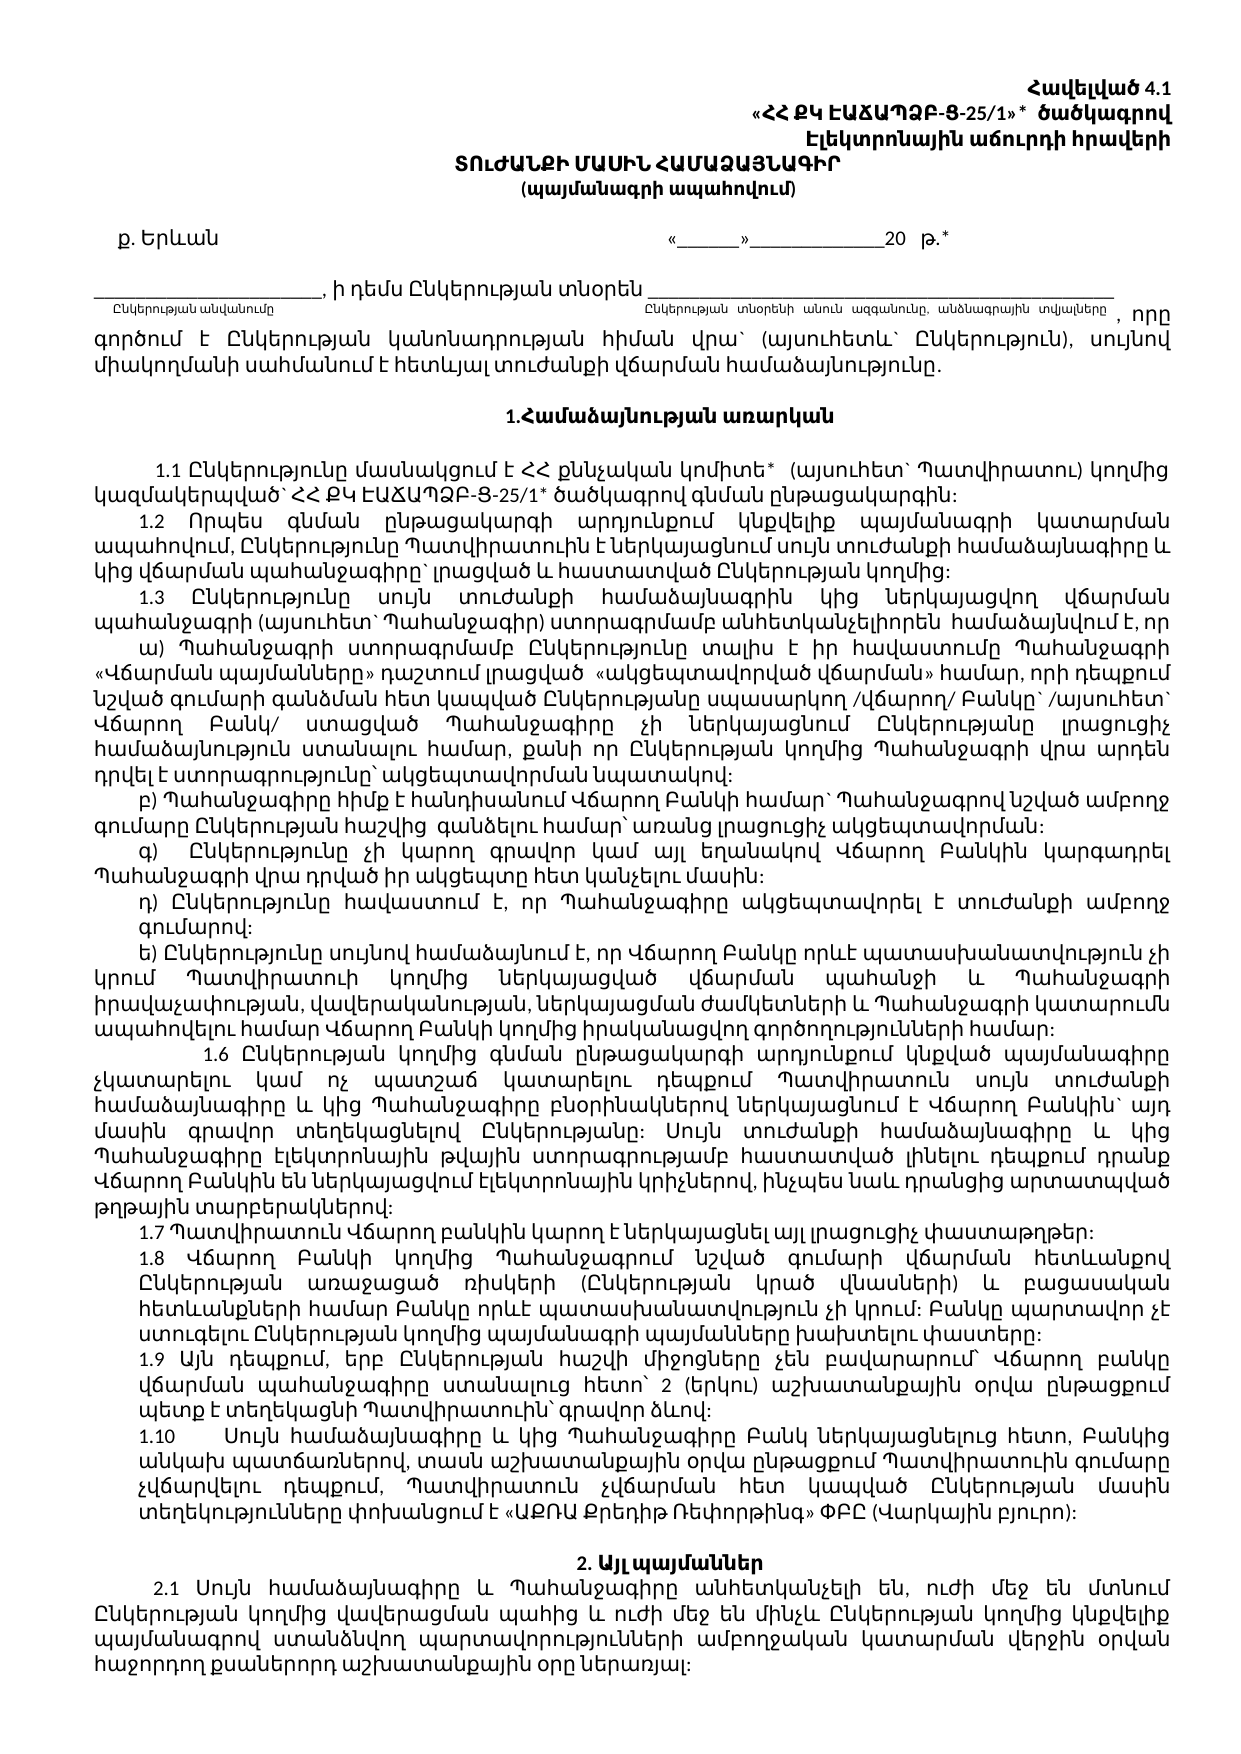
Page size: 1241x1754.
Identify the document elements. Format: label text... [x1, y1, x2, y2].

text ե) Ընկերությունը սույնով համաձայնում է, որ Վճարող Բանկը որևէ պատասխանատվություն չի կրում Պատվիրատուի կողմից ներկայացված վճարման պահանջի և Պահանջագրի իրավաչափության, վավերականության, ներկայացման ժամկետների և Պահանջագրի կատարումն ապահովելու համար Վճարող Բանկի կողմից իրականացվող գործողությունների համար: [94, 940, 1171, 1042]
text Էլեկտրոնային աճուրդի հրավերի [94, 126, 1171, 151]
text 1.3 Ընկերությունը սույն տուժանքի համաձայնագրին կից ներկայացվող վճարման պահանջագրի (այսուհետ` Պահանջագիր) ստորագրմամբ անհետկանչելիորեն համաձայնվում է, որ [94, 584, 1171, 635]
text 1.10 Սույն համաձայնագիրը և կից Պահանջագիրը Բանկ ներկայացնելուց հետո, Բանկից անկախ պատճառներով, տասն աշխատանքային օրվա ընթացքում Պատվիրատուին գումարը չվճարվելու դեպքում, Պատվիրատուն չվճարման հետ կապված Ընկերության մասին տեղեկությունները փոխանցում է «ԱՔՌԱ Քրեդիթ Ռեփորթինգ» ՓԲԸ (Վարկային բյուրո): [138, 1423, 1171, 1524]
text 1.7 Պատվիրատուն Վճարող բանկին կարող է ներկայացնել այլ լրացուցիչ փաստաթղթեր: [138, 1219, 1171, 1245]
text (պայմանագրի ապահովում) [94, 177, 1171, 199]
text 1.Համաձայնության առարկան [169, 403, 1171, 428]
text 1.2 Որպես գնման ընթացակարգի արդյունքում կնքվելիք պայմանագրի կատարման ապահովում, Ընկերությունը Պատվիրատուին է ներկայացնում սույն տուժանքի համաձայնագիրը և կից վճարման պահանջագիրը` լրացված և հաստատված Ընկերության կողմից: [94, 508, 1171, 584]
text 2. Այլ պայմաններ [169, 1550, 1171, 1575]
text «ՀՀ ՔԿ ԷԱՃԱՊՁԲ-Ց-25/1»* ծածկագրով [94, 100, 1171, 126]
text ______________________, ի դեմս Ընկերության տնօրեն _____________________________________________ [94, 276, 1171, 301]
text 1.8 Վճարող Բանկի կողմից Պահանջագրում նշված գումարի վճարման հետևանքով Ընկերության առաջացած ռիսկերի (Ընկերության կրած վնասների) և բացասական հետևանքների համար Բանկը որևէ պատասխանատվություն չի կրում: Բանկը պարտավոր չէ ստուգելու Ընկերության կողմից պայմանագրի պայմանները խախտելու փաստերը: [138, 1245, 1171, 1347]
text 1.1 Ընկերությունը մասնակցում է ՀՀ քննչական կոմիտե* (այսուհետ` Պատվիրատու) կողմից կազմակերպված` ՀՀ ՔԿ ԷԱՃԱՊՁԲ-Ց-25/1* ծածկագրով գնման ընթացակարգին: [94, 457, 1171, 508]
text դ) Ընկերությունը հավաստում է, որ Պահանջագիրը ակցեպտավորել է տուժանքի ամբողջ գումարով: [138, 889, 1171, 940]
text Ընկերության անվանումը Ընկերության տնօրենի անուն ազգանունը, անձնագրային տվյալները , որը գործում է Ընկերության կանոնադրության հիման վրա` (այսուհետև` Ընկերություն), սույնով միակողմանի սահմանում է հետևյալ տուժանքի վճարման համաձայնությունը. [94, 301, 1171, 377]
text 2.1 Սույն համաձայնագիրը և Պահանջագիրը անհետկանչելի են, ուժի մեջ են մտնում Ընկերության կողմից վավերացման պահից և ուժի մեջ են մինչև Ընկերության կողմից կնքվելիք պայմանագրով ստանձնվող պարտավորությունների ամբողջական կատարման վերջին օրվան հաջորդող քսաներորդ աշխատանքային օրը ներառյալ: [94, 1575, 1171, 1677]
text Հավելված 4.1 [94, 75, 1171, 100]
text ՏՈւԺԱՆՔԻ ՄԱՍԻՆ ՀԱՄԱՁԱՅՆԱԳԻՐ [94, 151, 1171, 177]
text ա) Պահանջագրի ստորագրմամբ Ընկերությունը տալիս է իր հավաստումը Պահանջագրի «Վճարման պայմանները» դաշտում լրացված «ակցեպտավորված վճարման» համար, որի դեպքում նշված գումարի գանձման հետ կապված Ընկերությանը սպասարկող /վճարող/ Բանկը` /այսուհետ` Վճարող Բանկ/ ստացված Պահանջագիրը չի ներկայացնում Ընկերությանը լրացուցիչ համաձայնություն ստանալու համար, քանի որ Ընկերության կողմից Պահանջագրի վրա արդեն դրվել է ստորագրությունը՝ ակցեպտավորման նպատակով: [94, 635, 1171, 787]
text 1.9 Այն դեպքում, երբ Ընկերության հաշվի միջոցները չեն բավարարում՝ Վճարող բանկը վճարման պահանջագիրը ստանալուց հետո՝ 2 (երկու) աշխատանքային օրվա ընթացքում պետք է տեղեկացնի Պատվիրատուին՝ գրավոր ձևով: [138, 1347, 1171, 1423]
text բ) Պահանջագիրը հիմք է հանդիսանում Վճարող Բանկի համար` Պահանջագրով նշված ամբողջ գումարը Ընկերության հաշվից գանձելու համար՝ առանց լրացուցիչ ակցեպտավորման: [94, 787, 1171, 838]
text ք. Երևան «______»_____________20 թ.* [94, 225, 1171, 250]
text 1.6 Ընկերության կողմից գնման ընթացակարգի արդյունքում կնքված պայմանագիրը չկատարելու կամ ոչ պատշաճ կատարելու դեպքում Պատվիրատուն սույն տուժանքի համաձայնագիրը և կից Պահանջագիրը բնօրինակներով ներկայացնում է Վճարող Բանկին` այդ մասին գրավոր տեղեկացնելով Ընկերությանը: Սույն տուժանքի համաձայնագիրը և կից Պահանջագիրը էլեկտրոնային թվային ստորագրությամբ հաստատված լինելու դեպքում դրանք Վճարող Բանկին են ներկայացվում էլեկտրոնային կրիչներով, ինչպես նաև դրանցից արտատպված թղթային տարբերակներով: [94, 1042, 1171, 1219]
text գ) Ընկերությունը չի կարող գրավոր կամ այլ եղանակով Վճարող Բանկին կարգադրել Պահանջագրի վրա դրված իր ակցեպտը հետ կանչելու մասին: [94, 838, 1171, 889]
